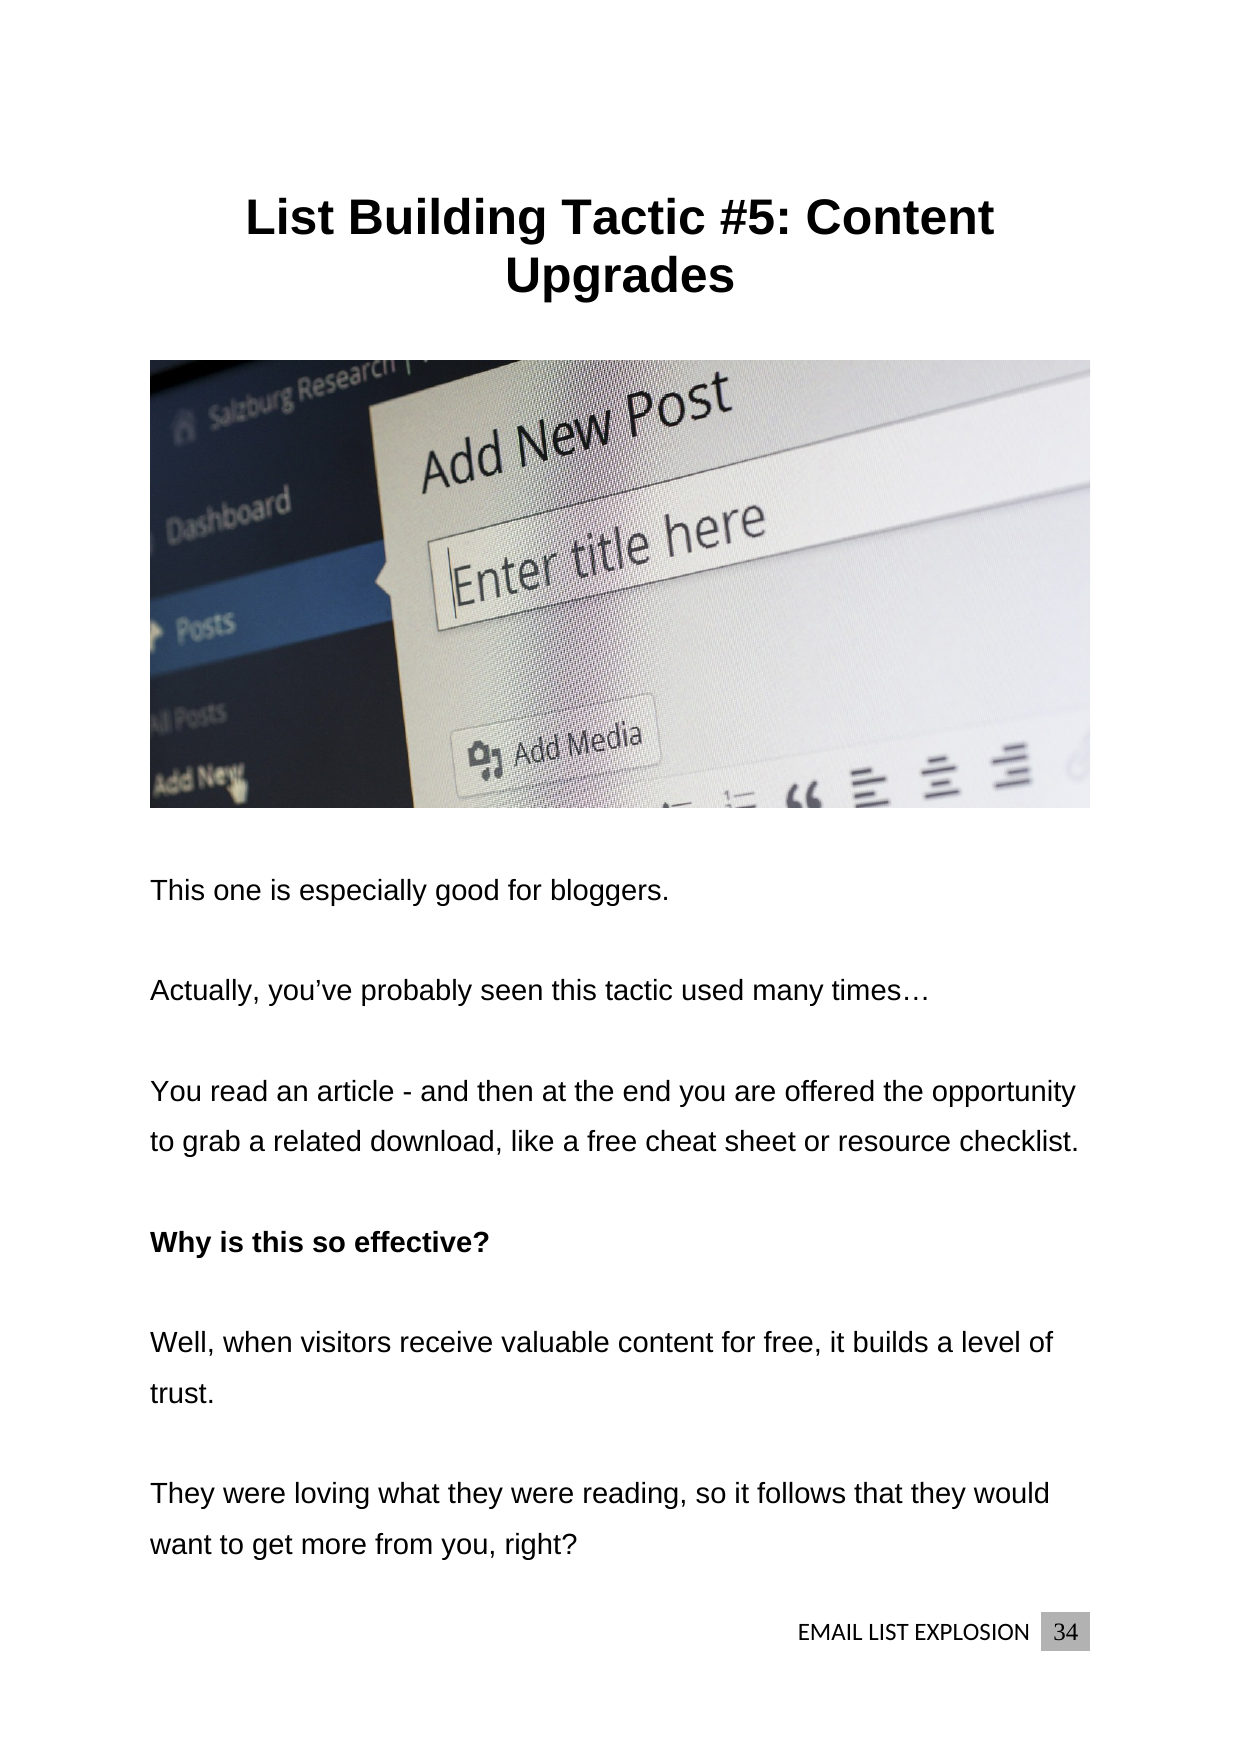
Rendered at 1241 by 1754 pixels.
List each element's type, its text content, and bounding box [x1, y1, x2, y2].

text Why is this so effective? [150, 1225, 1090, 1258]
text Well, when visitors receive valuable content for free, it builds a level of trust. [150, 1325, 1090, 1409]
picture [150, 360, 1091, 808]
subtitle List Building Tactic #5: Content Upgrades [150, 187, 1090, 302]
text They were loving what they were reading, so it follows that they would want to get more from you, right? [150, 1476, 1090, 1560]
text Actually, you’ve probably seen this tactic used many times… [150, 973, 1090, 1007]
text You read an article - and then at the end you are offered the opportunity to grab a related download, like a free cheat sheet or resource checklist. [150, 1074, 1090, 1158]
text This one is especially good for bloggers. [150, 873, 1090, 906]
